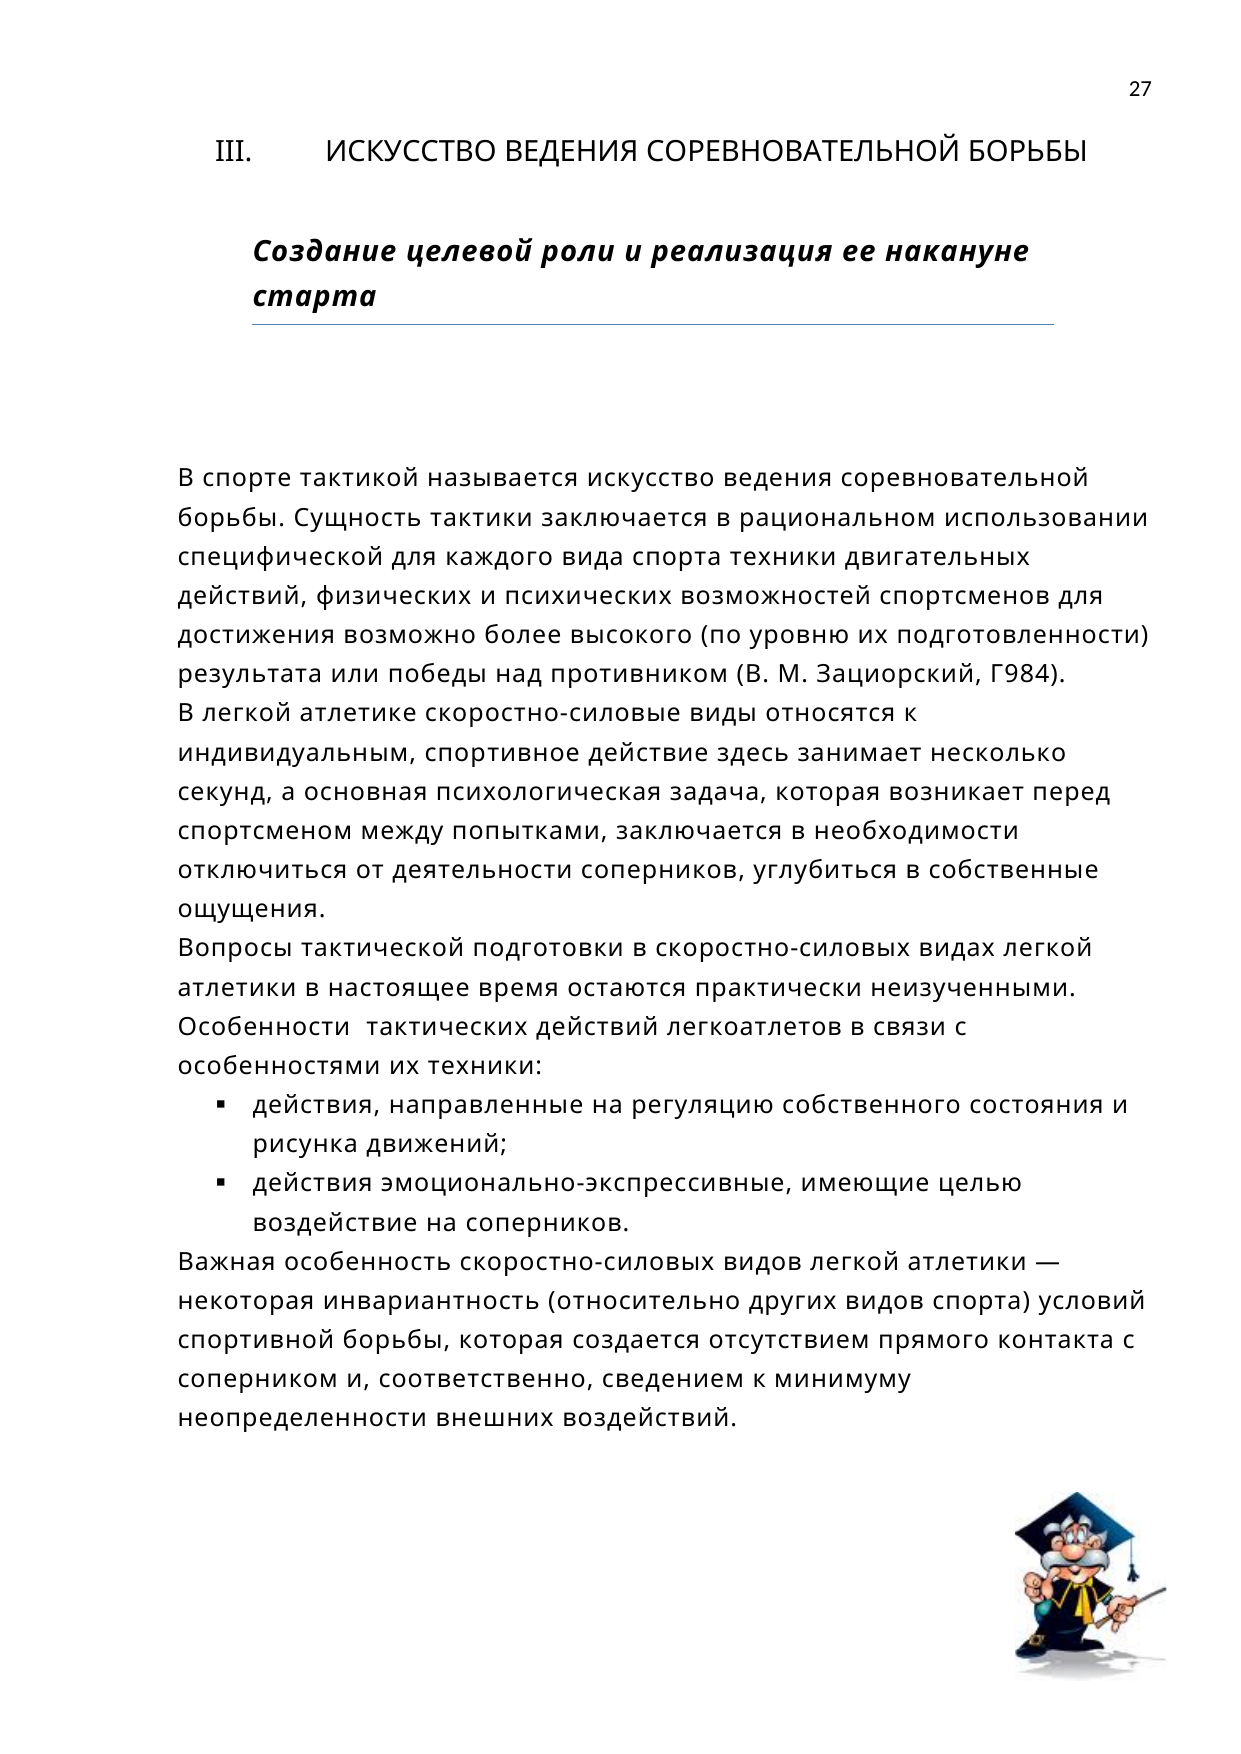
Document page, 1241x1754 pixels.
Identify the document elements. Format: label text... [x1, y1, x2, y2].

text Вопросы тактической подготовки в скоростно-силовых видах легкой атлетики в настоящее время остаются практически неизученными. [177, 930, 1152, 1003]
list действия эмоционально-экспрессивные, имеющие целью воздействие на соперников. [215, 1165, 1152, 1238]
list ИСКУССТВО ВЕДЕНИЯ СОРЕВНОВАТЕЛЬНОЙ БОРЬБЫ [215, 130, 1152, 169]
text Создание целевой роли и реализация ее накануне старта [252, 230, 1054, 324]
text Важная особенность скоростно-силовых видов легкой атлетики — некоторая инвариантность (относительно других видов спорта) условий спортивной борьбы, которая создается отсутствием прямого контакта с соперником и, соответственно, сведением к минимуму неопределенности внешних воздействий. [177, 1243, 1152, 1434]
text В легкой атлетике скоростно-силовые виды относятся к индивидуальным, спортивное действие здесь занимает несколько секунд, а основная психологическая задача, которая возникает перед спортсменом между попытками, заключается в необходимости отключиться от деятельности соперников, углубиться в собственные ощущения. [177, 695, 1152, 925]
list действия, направленные на регуляцию собственного состояния и рисунка движений; [215, 1087, 1152, 1160]
text В спорте тактикой называется искусство ведения соревновательной борьбы. Сущность тактики заключается в рациональном использовании специфической для каждого вида спорта техники двигательных действий, физических и психических возможностей спортсменов для достижения возможно более высокого (по уровню их подготовленности) результата или победы над противником (В. М. Зациорский, Г984). [177, 460, 1152, 690]
text Особенности тактических действий легкоатлетов в связи с особенностями их техники: [177, 1008, 1152, 1082]
picture [1014, 1492, 1167, 1681]
